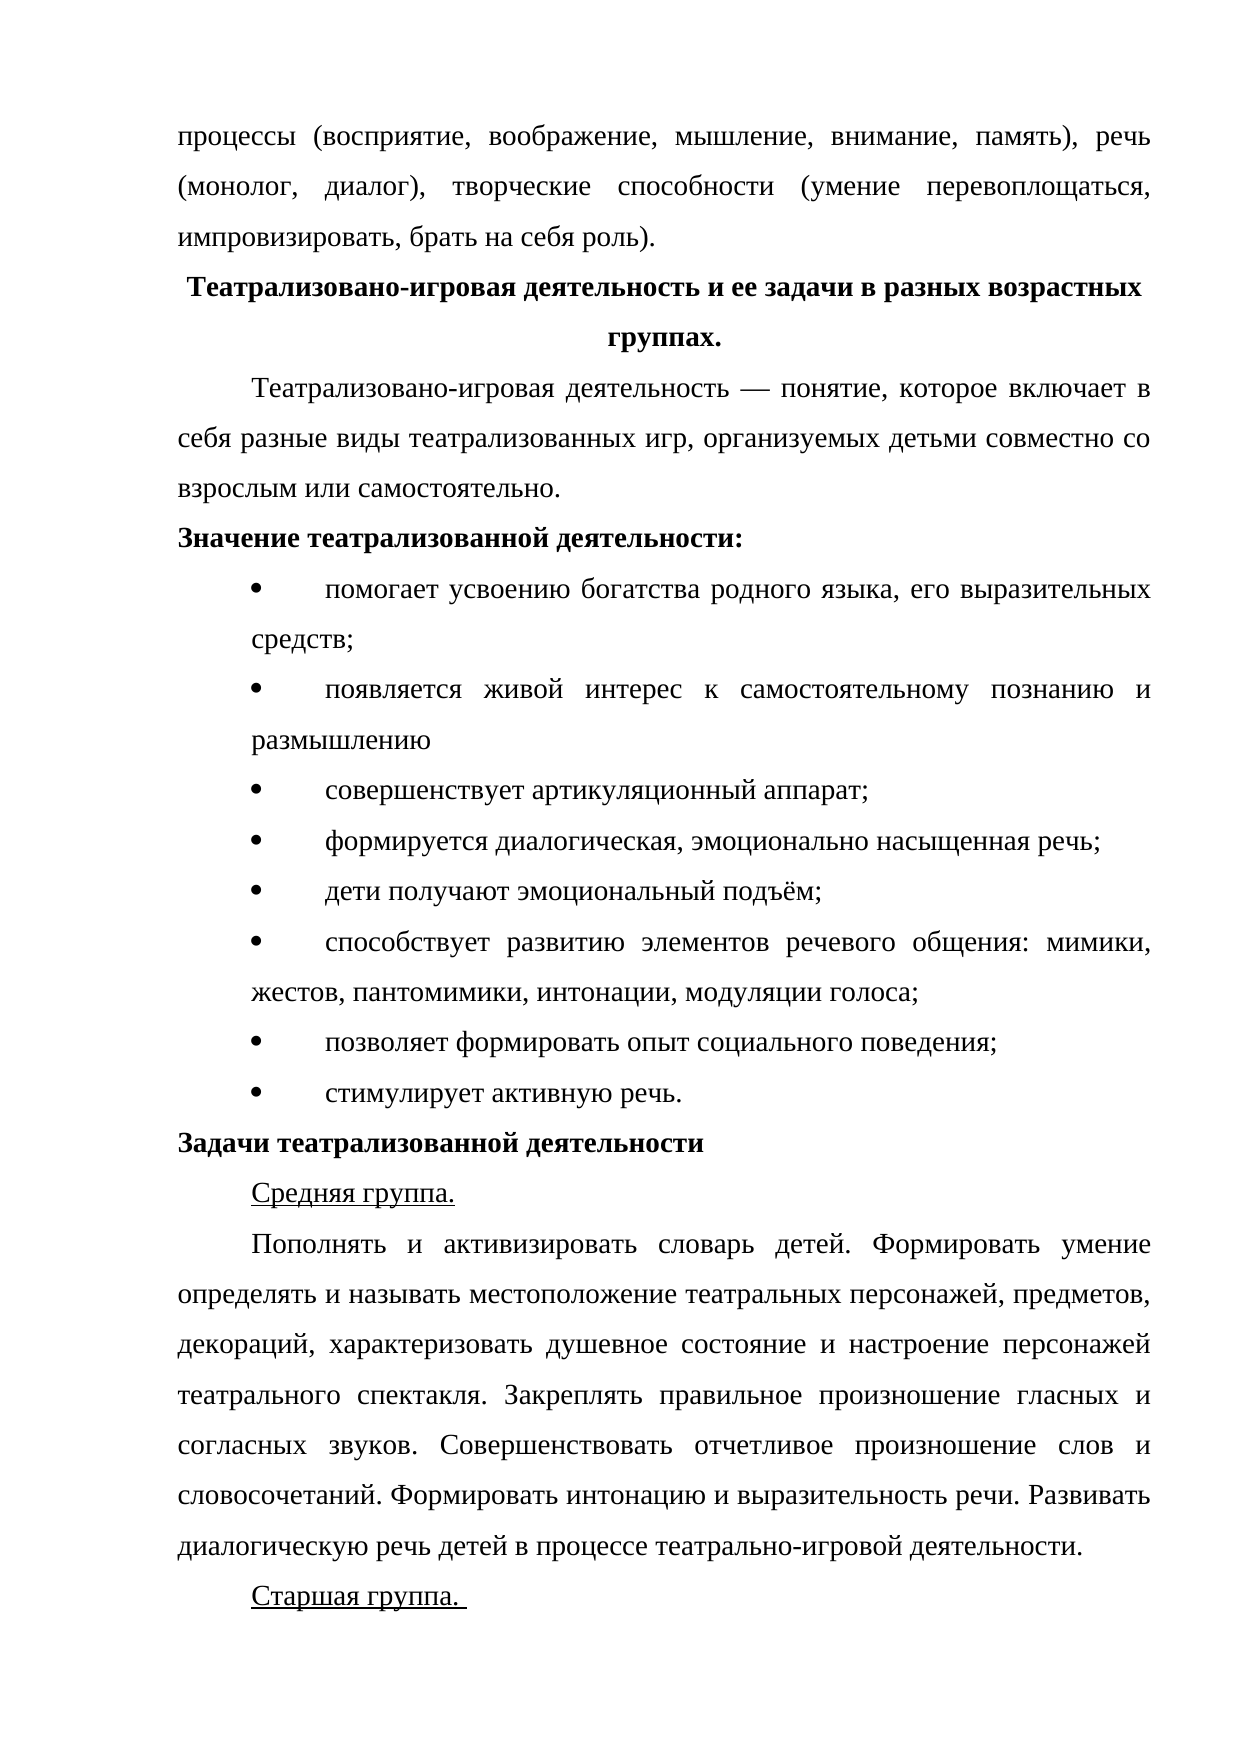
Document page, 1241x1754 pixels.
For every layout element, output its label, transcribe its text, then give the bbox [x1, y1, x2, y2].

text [177, 118, 1152, 252]
text Старшая группа. [177, 1578, 1152, 1612]
list позволяет формировать опыт социального поведения; [251, 1024, 1152, 1058]
list формируется диалогическая, эмоционально насыщенная речь; [251, 823, 1152, 856]
list дети получают эмоциональный подъём; [251, 873, 1152, 907]
text Театрализовано-игровая деятельность — понятие, которое включает в себя разные виды театрализованных игр, организуемых детьми совместно со взрослым или самостоятельно. [177, 370, 1152, 504]
text Средняя группа. [177, 1176, 1152, 1209]
list появляется живой интерес к самостоятельному познанию и размышлению [251, 672, 1152, 756]
list способствует развитию элементов речевого общения: мимики, жестов, пантомимики, интонации, модуляции голоса; [251, 924, 1152, 1008]
text Значение театрализованной деятельности: [177, 521, 1152, 554]
list совершенствует артикуляционный аппарат; [251, 772, 1152, 806]
list стимулирует активную речь. [251, 1075, 1152, 1108]
text Пополнять и активизировать словарь детей. Формировать умение определять и называть местоположение театральных персонажей, предметов, декораций, характеризовать душевное состояние и настроение персонажей театрального спектакля. Закреплять правильное произношение гласных и согласных звуков. Совершенствовать отчетливое произношение слов и словосочетаний. Формировать интонацию и выразительность речи. Развивать диалогическую речь детей в процессе театрально-игровой деятельности. [177, 1226, 1152, 1561]
text Задачи театрализованной деятельности [177, 1125, 1152, 1159]
text Театрализовано-игровая деятельность и ее задачи в разных возрастных группах. [177, 269, 1152, 353]
list помогает усвоению богатства родного языка, его выразительных средств; [251, 571, 1152, 655]
